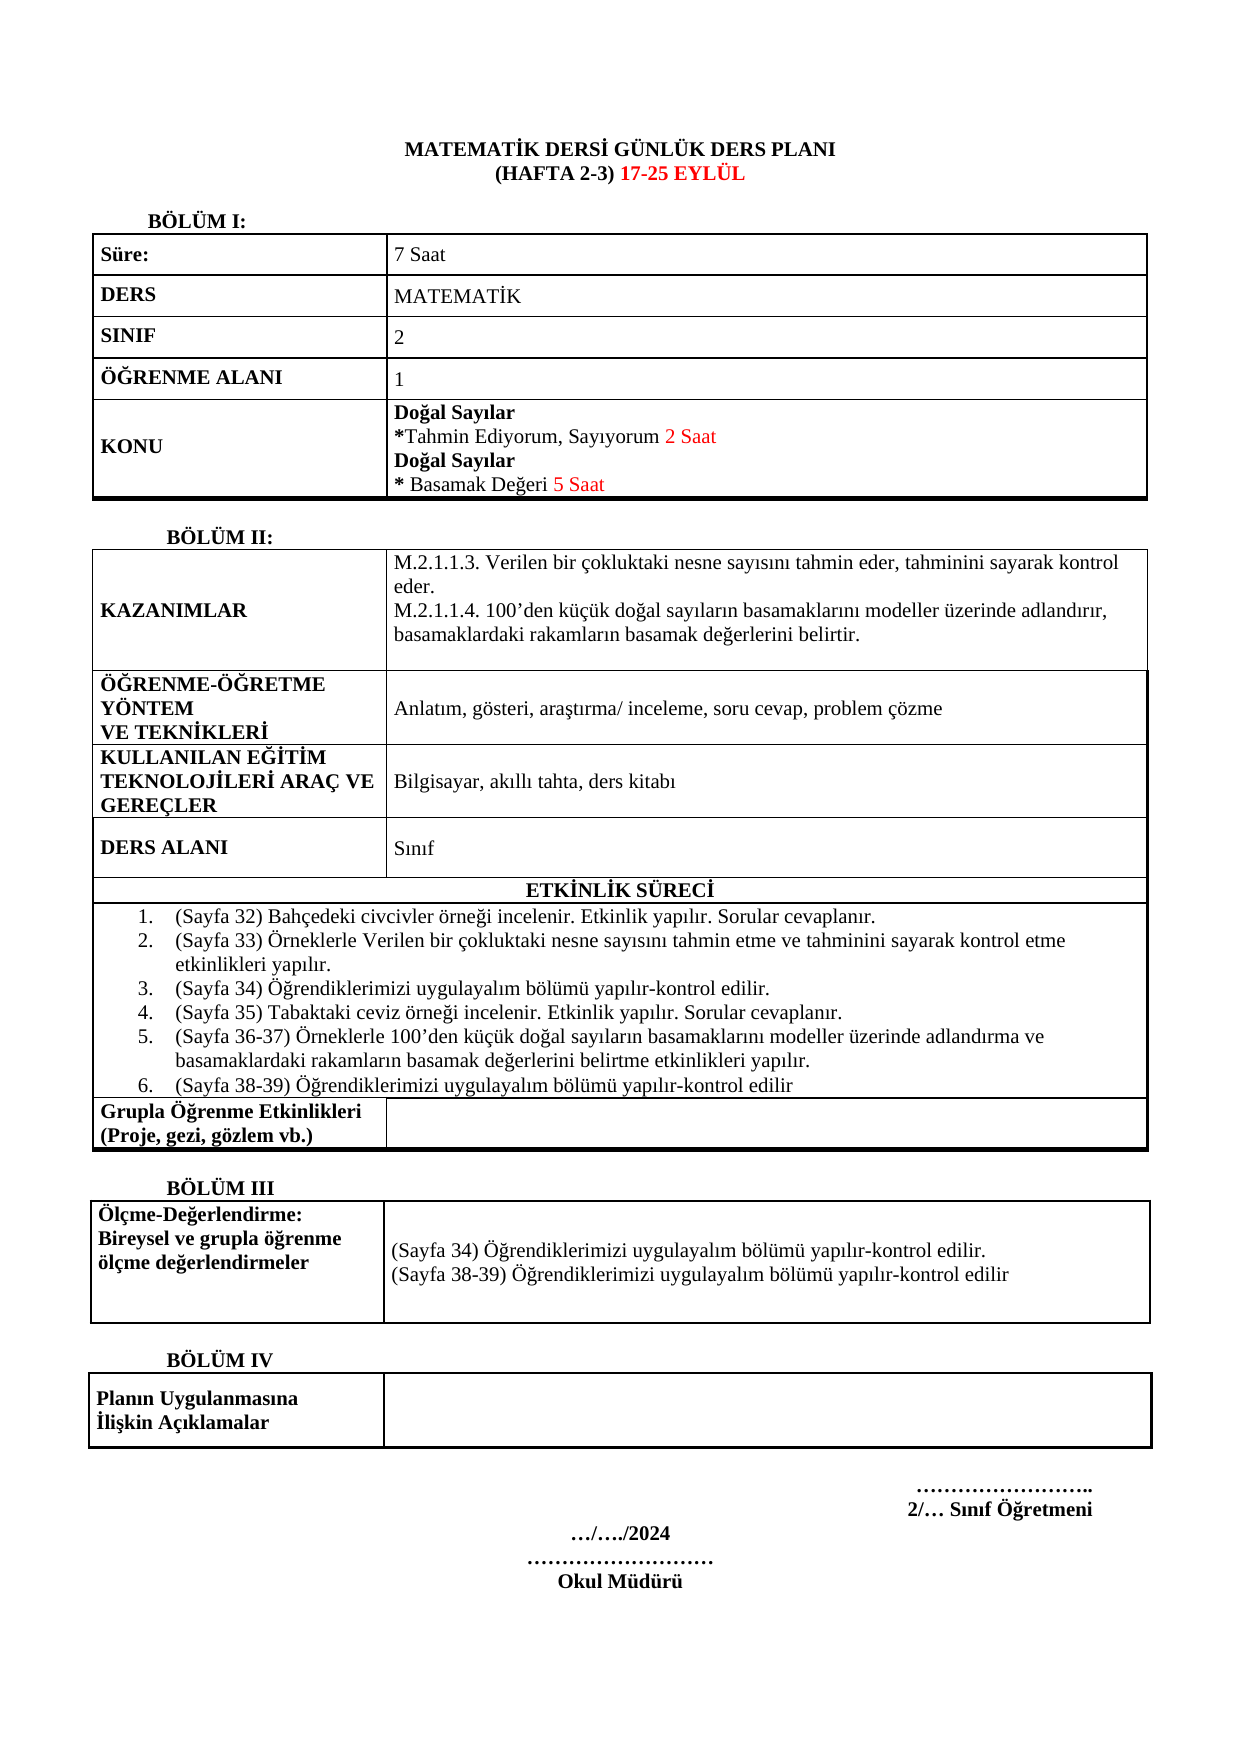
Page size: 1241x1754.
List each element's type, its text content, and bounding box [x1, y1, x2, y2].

table_cell ETKİNLİK SÜRECİ [94, 878, 1146, 902]
table_header M.2.1.1.3. Verilen bir çokluktaki nesne sayısını tahmin eder, tahminini sayarak kontrol eder. M.2.1.1.4. 100’den küçük doğal sayıların basamaklarını modeller üzerinde adlandırır, basamaklardaki rakamların basamak değerlerini belirtir. [387, 550, 1147, 670]
table_cell (Sayfa 32) Bahçedeki civcivler örneği incelenir. Etkinlik yapılır. Sorular cevaplanır. (Sayfa 33) Örneklerle Verilen bir çokluktaki nesne sayısını tahmin etme ve tahminini sayarak kontrol etme etkinlikleri yapılır. (Sayfa 34) Öğrendiklerimizi uygulayalım bölümü yapılır-kontrol edilir. (Sayfa 35) Tabaktaki ceviz örneği incelenir. Etkinlik yapılır. Sorular cevaplanır. (Sayfa 36-37) Örneklerle 100’den küçük doğal sayıların basamaklarını modeller üzerinde adlandırma ve basamaklardaki rakamların basamak değerlerini belirtme etkinlikleri yapılır. (Sayfa 38-39) Öğrendiklerimizi uygulayalım bölümü yapılır-kontrol edilir [94, 904, 1146, 1097]
table_cell Sınıf [387, 818, 1146, 876]
text ……………………… [148, 1545, 1092, 1569]
table_header 7 Saat [388, 235, 1146, 274]
table_header KAZANIMLAR [93, 550, 386, 670]
table_header [385, 1374, 1150, 1446]
subtitle BÖLÜM IV [148, 1348, 1092, 1372]
table_cell KULLANILAN EĞİTİM TEKNOLOJİLERİ ARAÇ VE GEREÇLER [93, 745, 386, 817]
table_cell 2 [388, 317, 1146, 357]
table_header Planın Uygulanmasına İlişkin Açıklamalar [90, 1374, 383, 1446]
table_cell 1 [388, 359, 1146, 398]
text 2/… Sınıf Öğretmeni [148, 1497, 1092, 1521]
text (HAFTA 2-3) 17-25 EYLÜL [148, 161, 1092, 185]
table_cell ÖĞRENME ALANI [94, 359, 386, 398]
text …………………….. [148, 1473, 1092, 1497]
table_cell Grupla Öğrenme Etkinlikleri (Proje, gezi, gözlem vb.) [94, 1098, 386, 1147]
table_header Ölçme-Değerlendirme: Bireysel ve grupla öğrenme ölçme değerlendirmeler [92, 1202, 383, 1322]
table_cell DERS [94, 276, 386, 316]
table_header Süre: [94, 235, 386, 274]
table_cell Anlatım, gösteri, araştırma/ inceleme, soru cevap, problem çözme [387, 671, 1146, 744]
text BÖLÜM I: [148, 209, 1092, 233]
text BÖLÜM II: [148, 525, 1092, 549]
table_cell KONU [94, 400, 386, 496]
text MATEMATİK DERSİ GÜNLÜK DERS PLANI [148, 137, 1092, 161]
table_header (Sayfa 34) Öğrendiklerimizi uygulayalım bölümü yapılır-kontrol edilir. (Sayfa 38-39) Öğrendiklerimizi uygulayalım bölümü yapılır-kontrol edilir [385, 1202, 1149, 1322]
table_cell [387, 1099, 1146, 1147]
table_cell SINIF [94, 317, 386, 357]
table_cell Doğal Sayılar *Tahmin Ediyorum, Sayıyorum 2 Saat Doğal Sayılar * Basamak Değeri 5 Saat [388, 400, 1146, 496]
table_cell Bilgisayar, akıllı tahta, ders kitabı [387, 745, 1146, 817]
table_cell DERS ALANI [94, 818, 386, 876]
subtitle BÖLÜM III [148, 1176, 1092, 1199]
table_cell ÖĞRENME-ÖĞRETME YÖNTEM VE TEKNİKLERİ [93, 671, 386, 744]
text …/…./2024 [148, 1521, 1092, 1545]
text Okul Müdürü [148, 1569, 1092, 1593]
table_cell MATEMATİK [388, 276, 1146, 316]
